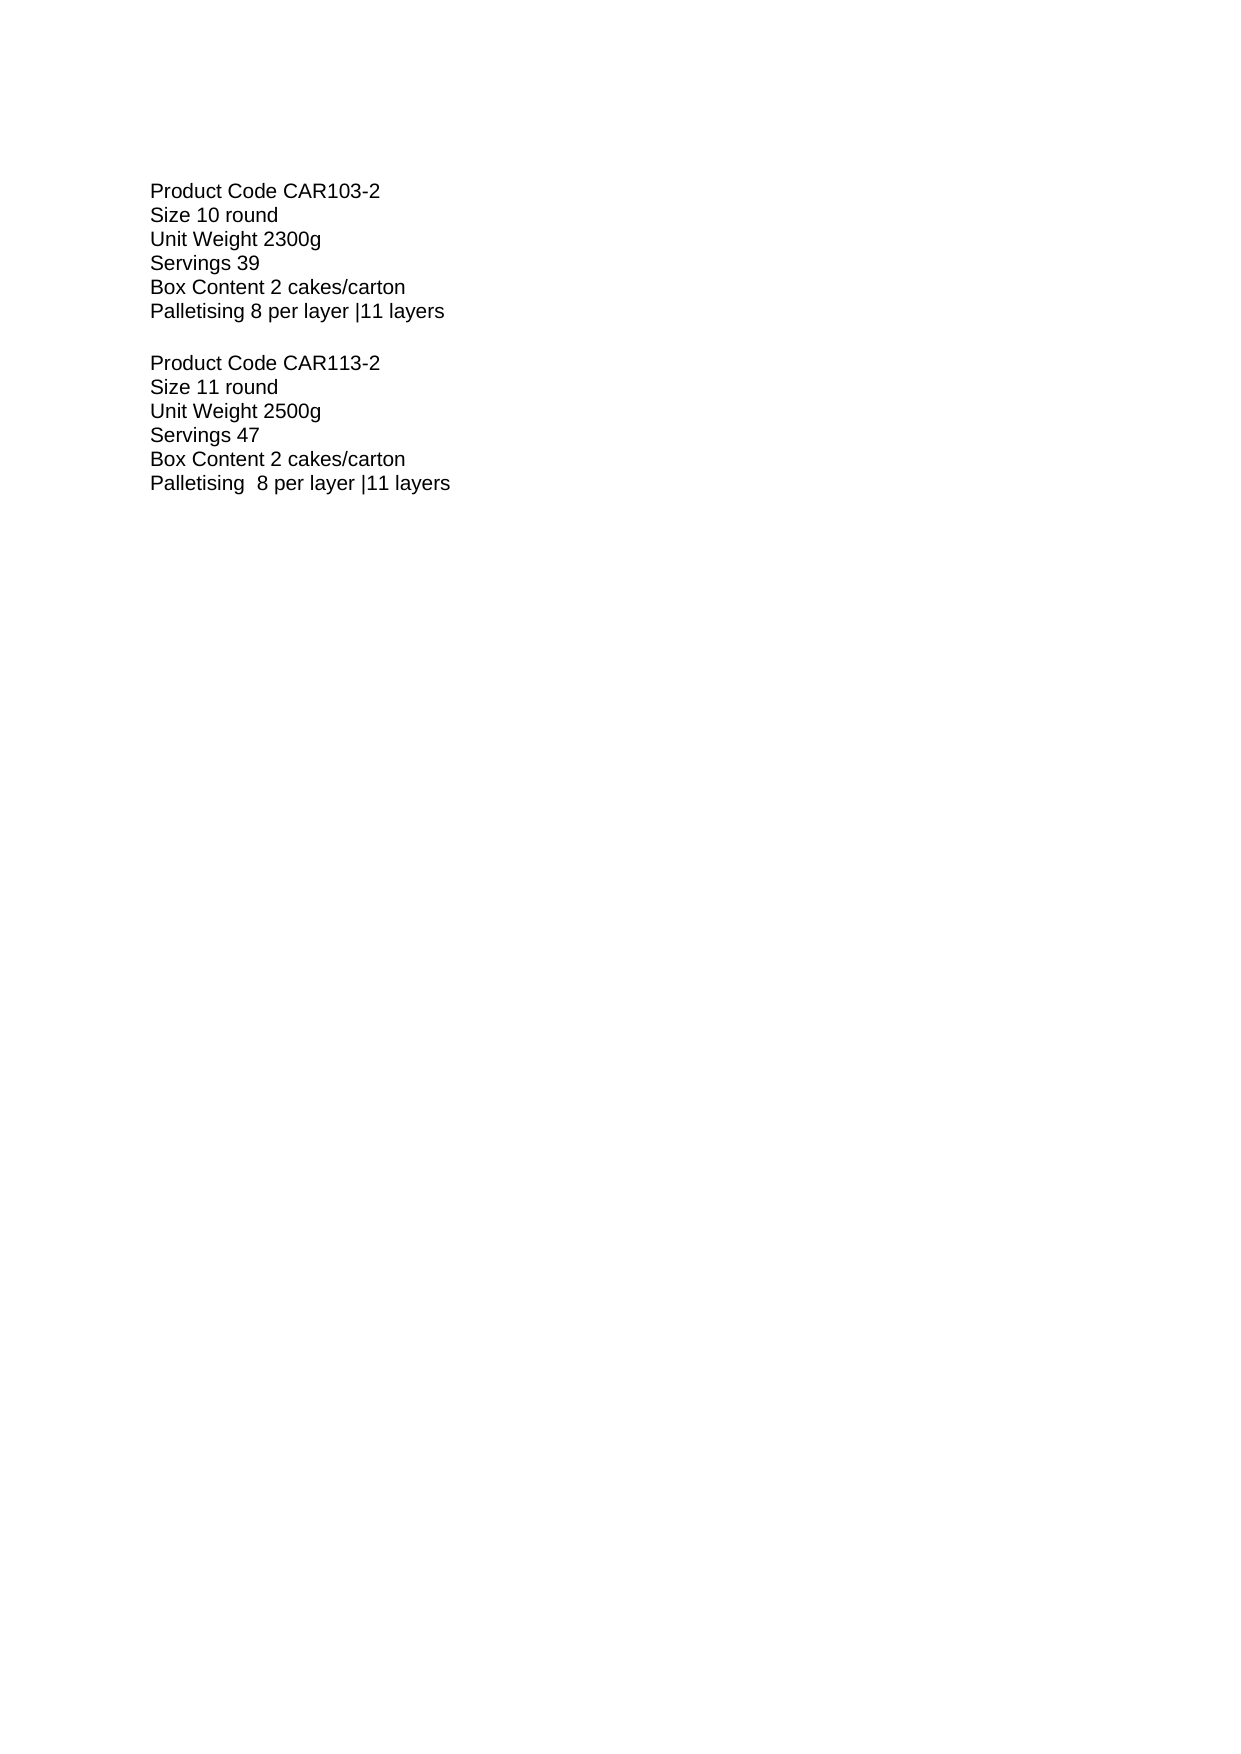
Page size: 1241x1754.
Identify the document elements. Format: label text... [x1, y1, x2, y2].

text Unit Weight 2500g [150, 399, 1090, 423]
text Product Code CAR103-2 [150, 179, 1090, 203]
text Servings 39 [150, 251, 1090, 274]
text Box Content 2 cakes/carton [150, 447, 1090, 471]
text Palletising 8 per layer |11 layers [150, 471, 1090, 495]
text Size 11 round [150, 375, 1090, 399]
text Size 10 round [150, 203, 1090, 227]
text Box Content 2 cakes/carton [150, 274, 1090, 298]
text Servings 47 [150, 423, 1090, 447]
text Palletising 8 per layer |11 layers [150, 298, 1090, 322]
text Product Code CAR113-2 [150, 351, 1090, 375]
text Unit Weight 2300g [150, 227, 1090, 251]
